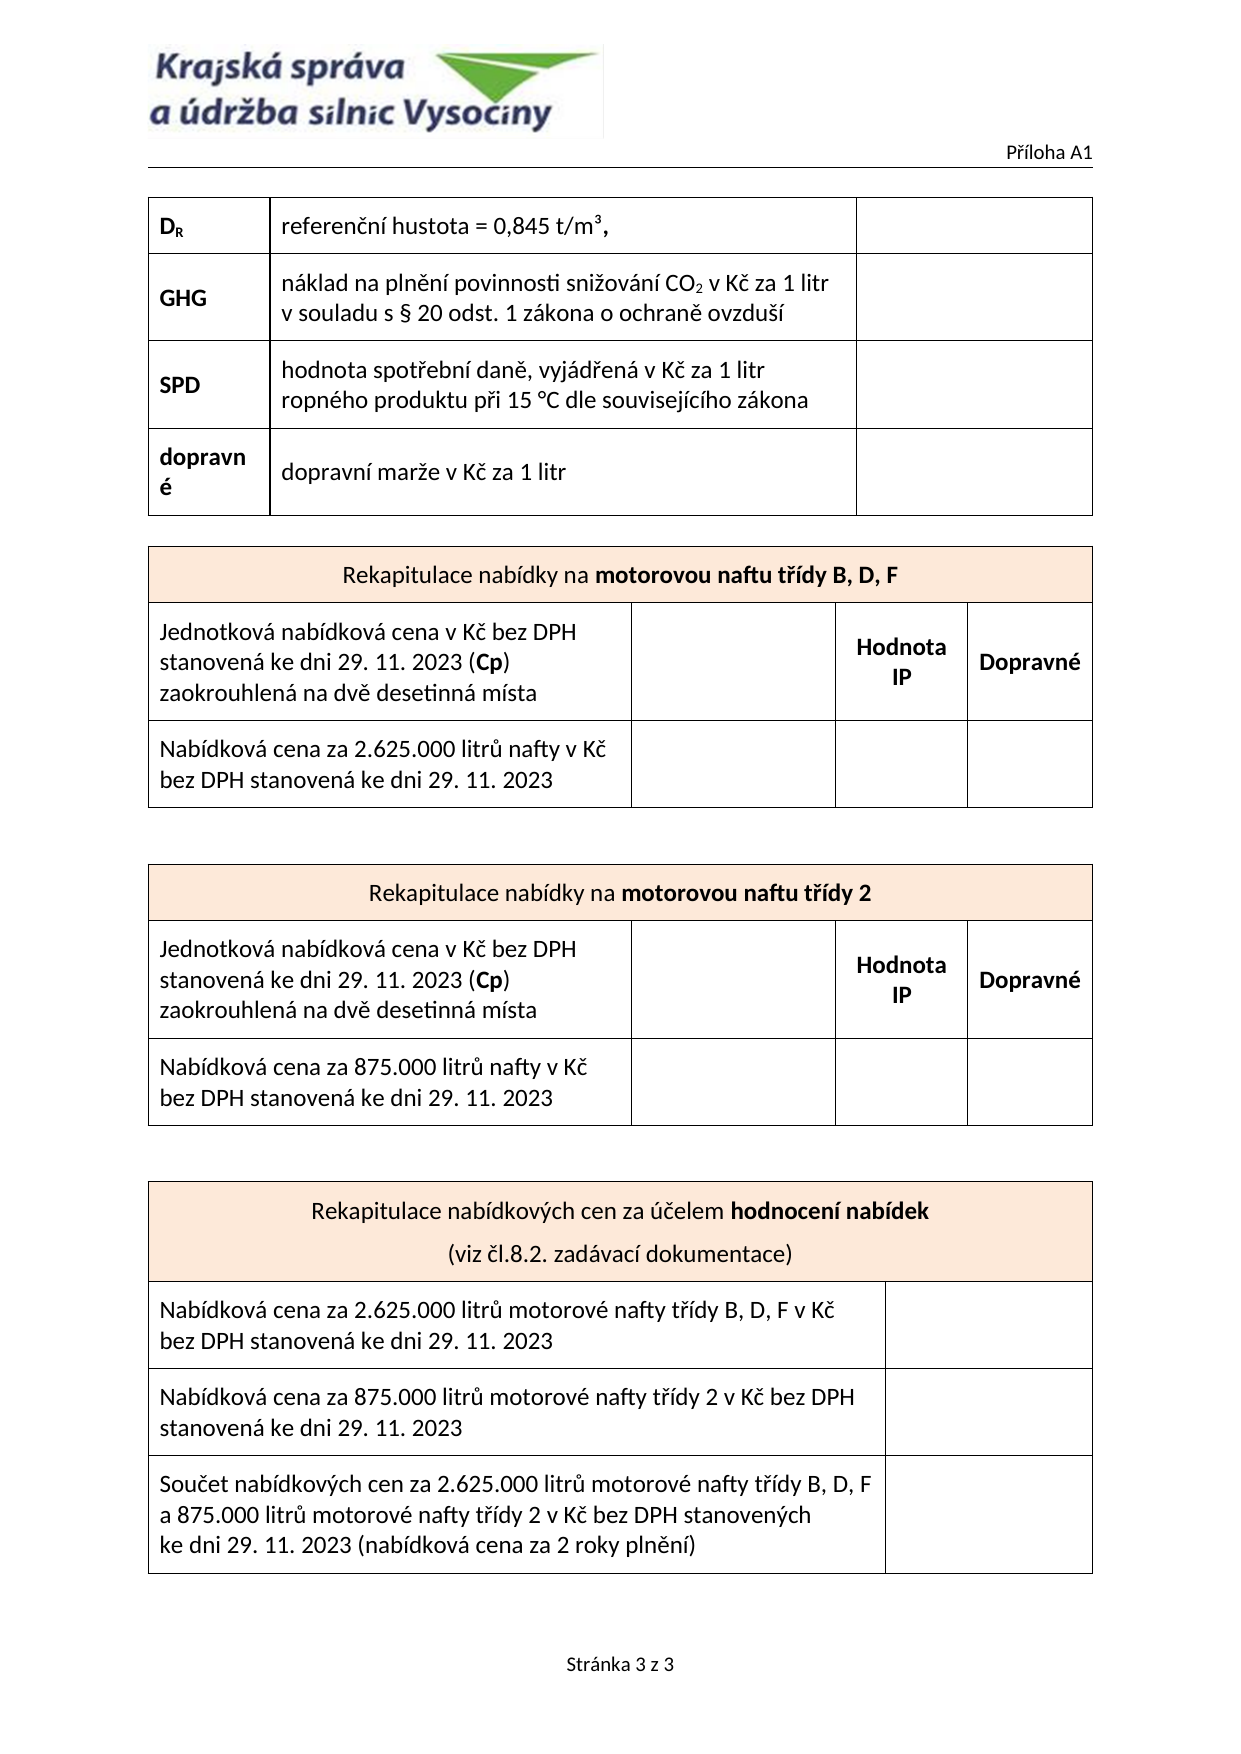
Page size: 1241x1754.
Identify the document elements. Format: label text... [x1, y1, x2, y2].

table_cell [632, 921, 835, 1038]
table_cell GHG [149, 254, 269, 340]
table_cell [857, 341, 1092, 427]
table_cell Hodnota IP [836, 921, 967, 1038]
table_cell Součet nabídkových cen za 2.625.000 litrů motorové nafty třídy B, D, F a 875.000 litrů motorové nafty třídy 2 v Kč bez DPH stanovených ke dni 29. 11. 2023 (nabídková cena za 2 roky plnění) [149, 1456, 885, 1573]
table_cell Jednotková nabídková cena v Kč bez DPH stanovená ke dni 29. 11. 2023 (Cp) zaokrouhlená na dvě desetinná místa [149, 921, 631, 1038]
table_cell Hodnota IP [836, 603, 967, 720]
table_cell [886, 1282, 1092, 1368]
table_cell [632, 603, 835, 720]
table_header Rekapitulace nabídkových cen za účelem hodnocení nabídek (viz čl.8.2. zadávací dokumentace) [149, 1182, 1092, 1281]
table_cell referenční hustota = 0,845 t/m³, [271, 198, 856, 253]
table_cell [632, 1039, 835, 1125]
table_cell dopravní marže v Kč za 1 litr [271, 429, 856, 514]
table_cell hodnota spotřební daně, vyjádřená v Kč za 1 litr ropného produktu při 15 °C dle souvisejícího zákona [271, 341, 856, 427]
table_cell Dopravné [968, 921, 1092, 1038]
table_cell [857, 198, 1092, 253]
table_cell Jednotková nabídková cena v Kč bez DPH stanovená ke dni 29. 11. 2023 (Cp) zaokrouhlená na dvě desetinná místa [149, 603, 631, 720]
table_cell DR [149, 198, 269, 253]
table_cell [836, 721, 967, 807]
table_cell Nabídková cena za 875.000 litrů motorové nafty třídy 2 v Kč bez DPH stanovená ke dni 29. 11. 2023 [149, 1369, 885, 1455]
table_cell [836, 1039, 967, 1125]
table_cell Nabídková cena za 2.625.000 litrů motorové nafty třídy B, D, F v Kč bez DPH stanovená ke dni 29. 11. 2023 [149, 1282, 885, 1368]
picture [147, 44, 604, 140]
table_cell [886, 1456, 1092, 1573]
table_cell náklad na plnění povinnosti snižování CO2 v Kč za 1 litr v souladu s § 20 odst. 1 zákona o ochraně ovzduší [271, 254, 856, 340]
table_header Rekapitulace nabídky na motorovou naftu třídy B, D, F [149, 547, 1092, 602]
table_cell Dopravné [968, 603, 1092, 720]
table_cell [968, 1039, 1092, 1125]
table_cell Nabídková cena za 875.000 litrů nafty v Kč bez DPH stanovená ke dni 29. 11. 2023 [149, 1039, 631, 1125]
table_cell [857, 429, 1092, 514]
table_cell [632, 721, 835, 807]
table_cell [857, 254, 1092, 340]
table_cell dopravné [149, 429, 269, 514]
table_cell SPD [149, 341, 269, 427]
table_cell [886, 1369, 1092, 1455]
table_cell Nabídková cena za 2.625.000 litrů nafty v Kč bez DPH stanovená ke dni 29. 11. 2023 [149, 721, 631, 807]
table_cell [968, 721, 1092, 807]
table_header Rekapitulace nabídky na motorovou naftu třídy 2 [149, 865, 1092, 920]
